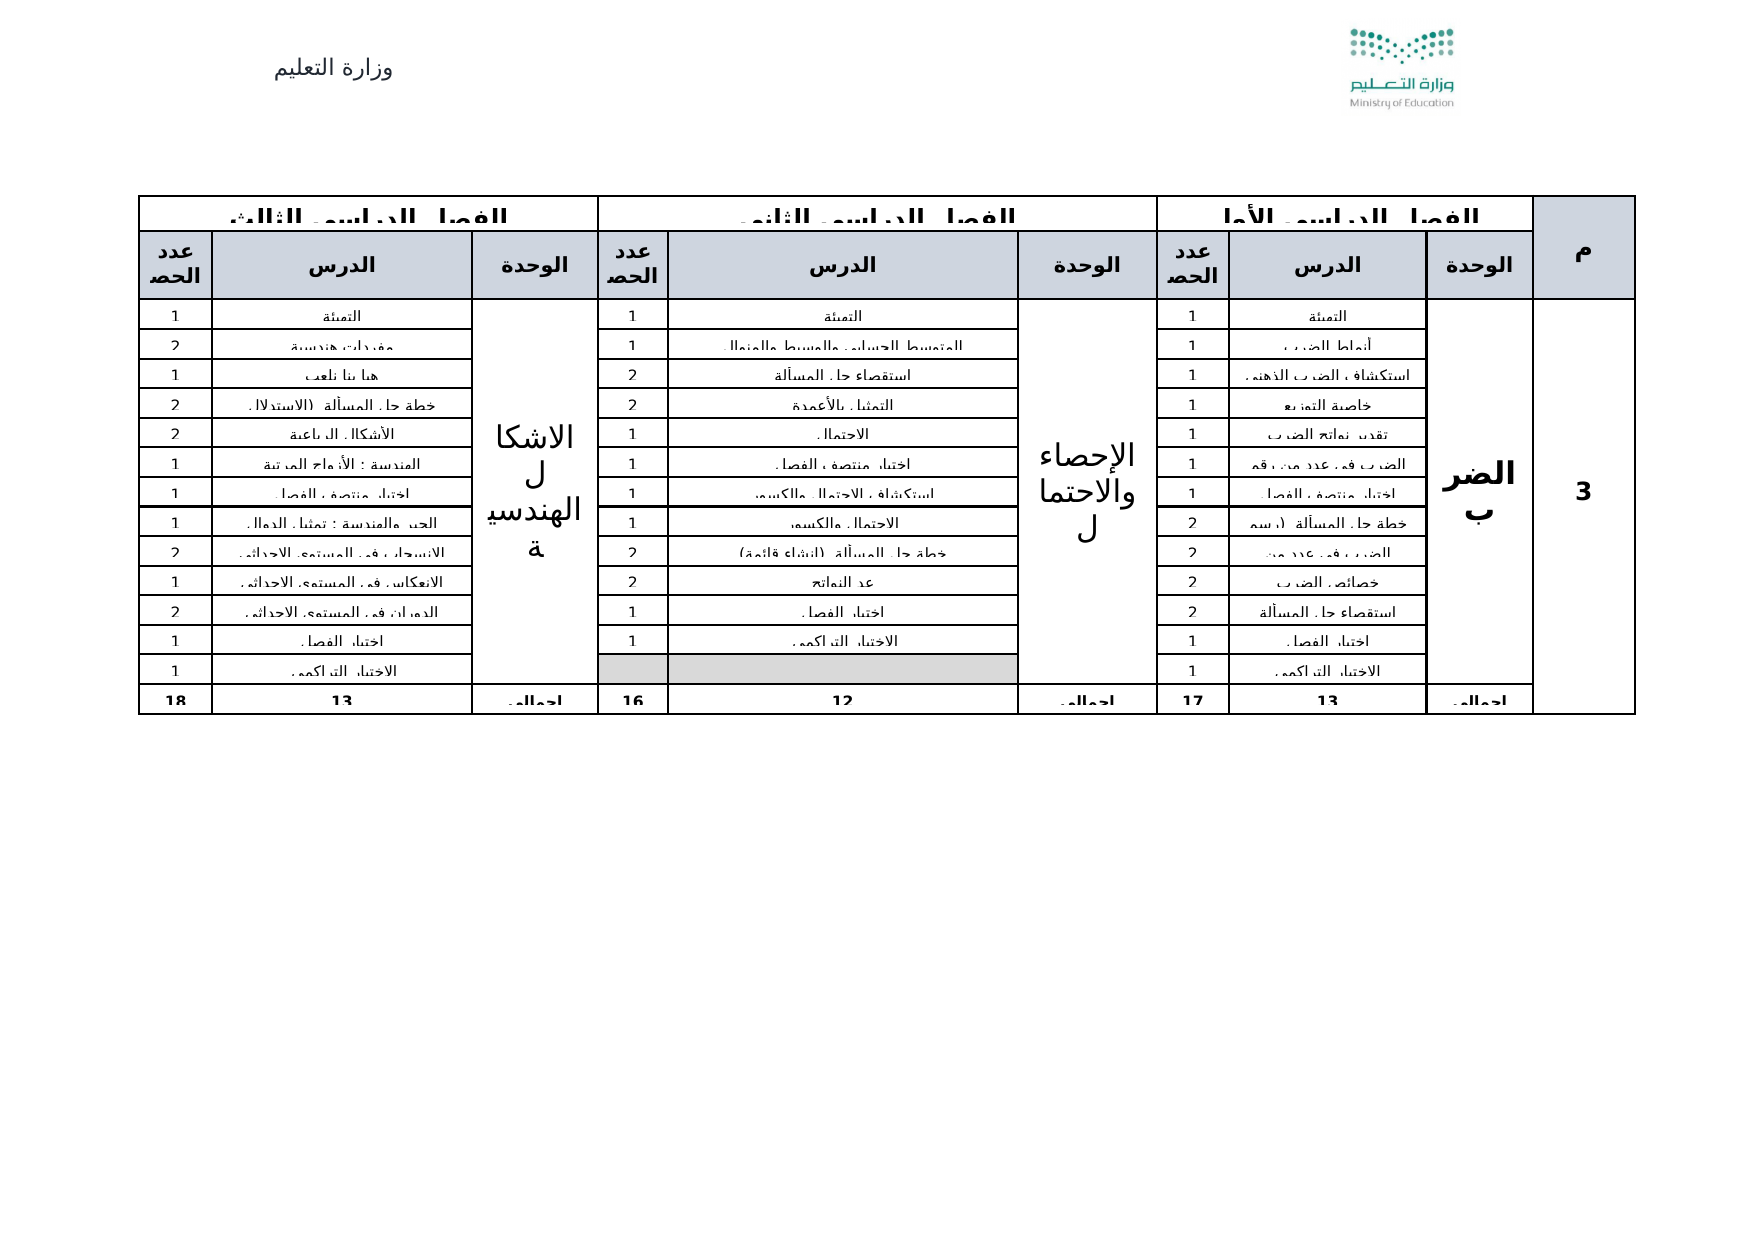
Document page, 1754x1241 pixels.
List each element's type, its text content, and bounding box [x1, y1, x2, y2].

table_cell عدد الحصص [140, 232, 211, 298]
table_cell تقدير نواتج الضرب [1230, 419, 1425, 446]
table_cell استكشاف الضرب الذهني [1230, 360, 1425, 387]
table_cell الضرب في عدد من رقمين [1230, 537, 1425, 564]
table_cell الاختبار التراكمي [669, 626, 1017, 653]
table_cell عدد الحصص [1158, 232, 1228, 298]
table_cell الجبر والهندسة : تمثيل الدوال [213, 508, 471, 535]
table_cell الاحتمال والكسور [669, 508, 1017, 535]
table_cell الأشكال الرباعية [213, 419, 471, 446]
table_cell التمثيل بالأعمدة [669, 389, 1017, 417]
table_cell 1 [140, 508, 211, 535]
table_cell خطة حل المسألة (الاستدلال المنطقي) [213, 389, 471, 417]
table_cell 2 [1158, 596, 1228, 624]
table_cell [669, 655, 1017, 683]
table_cell خصائص الضرب [1230, 567, 1425, 594]
table_cell 2 [140, 537, 211, 564]
table_cell الاشكال الهندسية [473, 300, 597, 683]
table_cell 13 [1230, 685, 1425, 712]
table_cell 1 [599, 330, 667, 357]
table_cell الهندسة : الأزواج المرتبة [213, 448, 471, 476]
table_cell استقصاء حل المسألة [669, 360, 1017, 387]
picture [1340, 18, 1461, 116]
table_cell 12 [669, 685, 1017, 712]
table_cell 2 [140, 389, 211, 417]
table_cell 1 [599, 419, 667, 446]
table_cell 1 [1158, 655, 1228, 683]
table_cell 1 [1158, 626, 1228, 653]
table_cell أنماط الضرب [1230, 330, 1425, 357]
table_cell اختبار الفصل [1230, 626, 1425, 653]
table_cell 2 [599, 537, 667, 564]
table_cell خطة حل المسألة (إنشاء قائمة) [669, 537, 1017, 564]
table_cell اجمالي [1428, 685, 1532, 712]
table_cell 17 [1158, 685, 1228, 712]
table_cell [1534, 683, 1634, 712]
table_cell خاصية التوزيع [1230, 389, 1425, 417]
table_cell الاختبار التراكمي [1230, 655, 1425, 683]
table_cell التهيئة [669, 300, 1017, 328]
table_cell 2 [599, 567, 667, 594]
table_cell 1 [140, 448, 211, 476]
table_cell 1 [1158, 448, 1228, 476]
table_cell 2 [1158, 508, 1228, 535]
table_cell اختبار الفصل [213, 626, 471, 653]
table_cell التهيئة [1230, 300, 1425, 328]
table_cell الوحدة [1428, 232, 1532, 298]
table_cell استكشاف الاحتمال والكسور [669, 478, 1017, 505]
table_cell اجمالي [1019, 685, 1156, 712]
table_header الفصل الدراسي الأول [1158, 197, 1532, 230]
table_cell 1 [1158, 360, 1228, 387]
table_cell خطة حل المسألة (رسم صورة) [1230, 508, 1425, 535]
table_cell 1 [140, 567, 211, 594]
table_cell اختبار الفصل [669, 596, 1017, 624]
table_cell 1 [140, 300, 211, 328]
table_cell 1 [140, 655, 211, 683]
table_cell اختبار منتصف الفصل [669, 448, 1017, 476]
table_cell الوحدة [473, 232, 597, 298]
table_cell 1 [1158, 300, 1228, 328]
table_cell الوحدة [1019, 232, 1156, 298]
table_cell 16 [599, 685, 667, 712]
table_cell 2 [1158, 567, 1228, 594]
table_cell 1 [599, 478, 667, 505]
table_cell الضرب [1428, 300, 1532, 683]
table_cell 1 [599, 596, 667, 624]
table_cell 2 [140, 419, 211, 446]
table_cell 2 [599, 389, 667, 417]
table_cell 1 [599, 300, 667, 328]
table_cell 3 [1534, 300, 1634, 683]
table_cell 1 [599, 508, 667, 535]
table_cell 1 [140, 626, 211, 653]
table_header الفصل الدراسي الثالث [140, 197, 597, 230]
table_cell اختبار منتصف الفصل [1230, 478, 1425, 505]
table_cell 18 [140, 685, 211, 712]
table_cell 2 [599, 360, 667, 387]
table_cell الاختبار التراكمي [213, 655, 471, 683]
table_cell الدرس [213, 232, 471, 298]
table_header م [1534, 197, 1634, 298]
table_cell عد النواتج [669, 567, 1017, 594]
table_cell الدوران في المستوى الإحداثي [213, 596, 471, 624]
table_cell 1 [1158, 478, 1228, 505]
table_cell 1 [1158, 419, 1228, 446]
table_cell الانعكاس في المستوى الإحداثي [213, 567, 471, 594]
table_cell استقصاء حل المسألة [1230, 596, 1425, 624]
table_cell 1 [140, 478, 211, 505]
table_cell الدرس [1230, 232, 1425, 298]
table_header الفصل الدراسي الثاني [599, 197, 1156, 230]
table_cell 1 [599, 448, 667, 476]
table_cell المتوسط الحسابي والوسيط والمنوال [669, 330, 1017, 357]
table_cell التهيئة [213, 300, 471, 328]
table_cell مفردات هندسية [213, 330, 471, 357]
table_cell 1 [1158, 389, 1228, 417]
table_cell 2 [140, 330, 211, 357]
table_cell عدد الحصص [599, 232, 667, 298]
table_cell الضرب في عدد من رقم واحد [1230, 448, 1425, 476]
table_cell الانسحاب في المستوى الإحداثي [213, 537, 471, 564]
table_cell 2 [140, 596, 211, 624]
table_cell 1 [140, 360, 211, 387]
table_cell 1 [599, 626, 667, 653]
table_cell 2 [1158, 537, 1228, 564]
table_cell الإحصاء والاحتمال [1019, 300, 1156, 683]
table_cell هيا بنا نلعب [213, 360, 471, 387]
table_cell 1 [1158, 330, 1228, 357]
table_cell الاحتمال [669, 419, 1017, 446]
table_cell الدرس [669, 232, 1017, 298]
table_cell [599, 655, 667, 683]
table_cell 13 [213, 685, 471, 712]
table_cell اجمالي [473, 685, 597, 712]
table_cell اختبار منتصف الفصل [213, 478, 471, 505]
